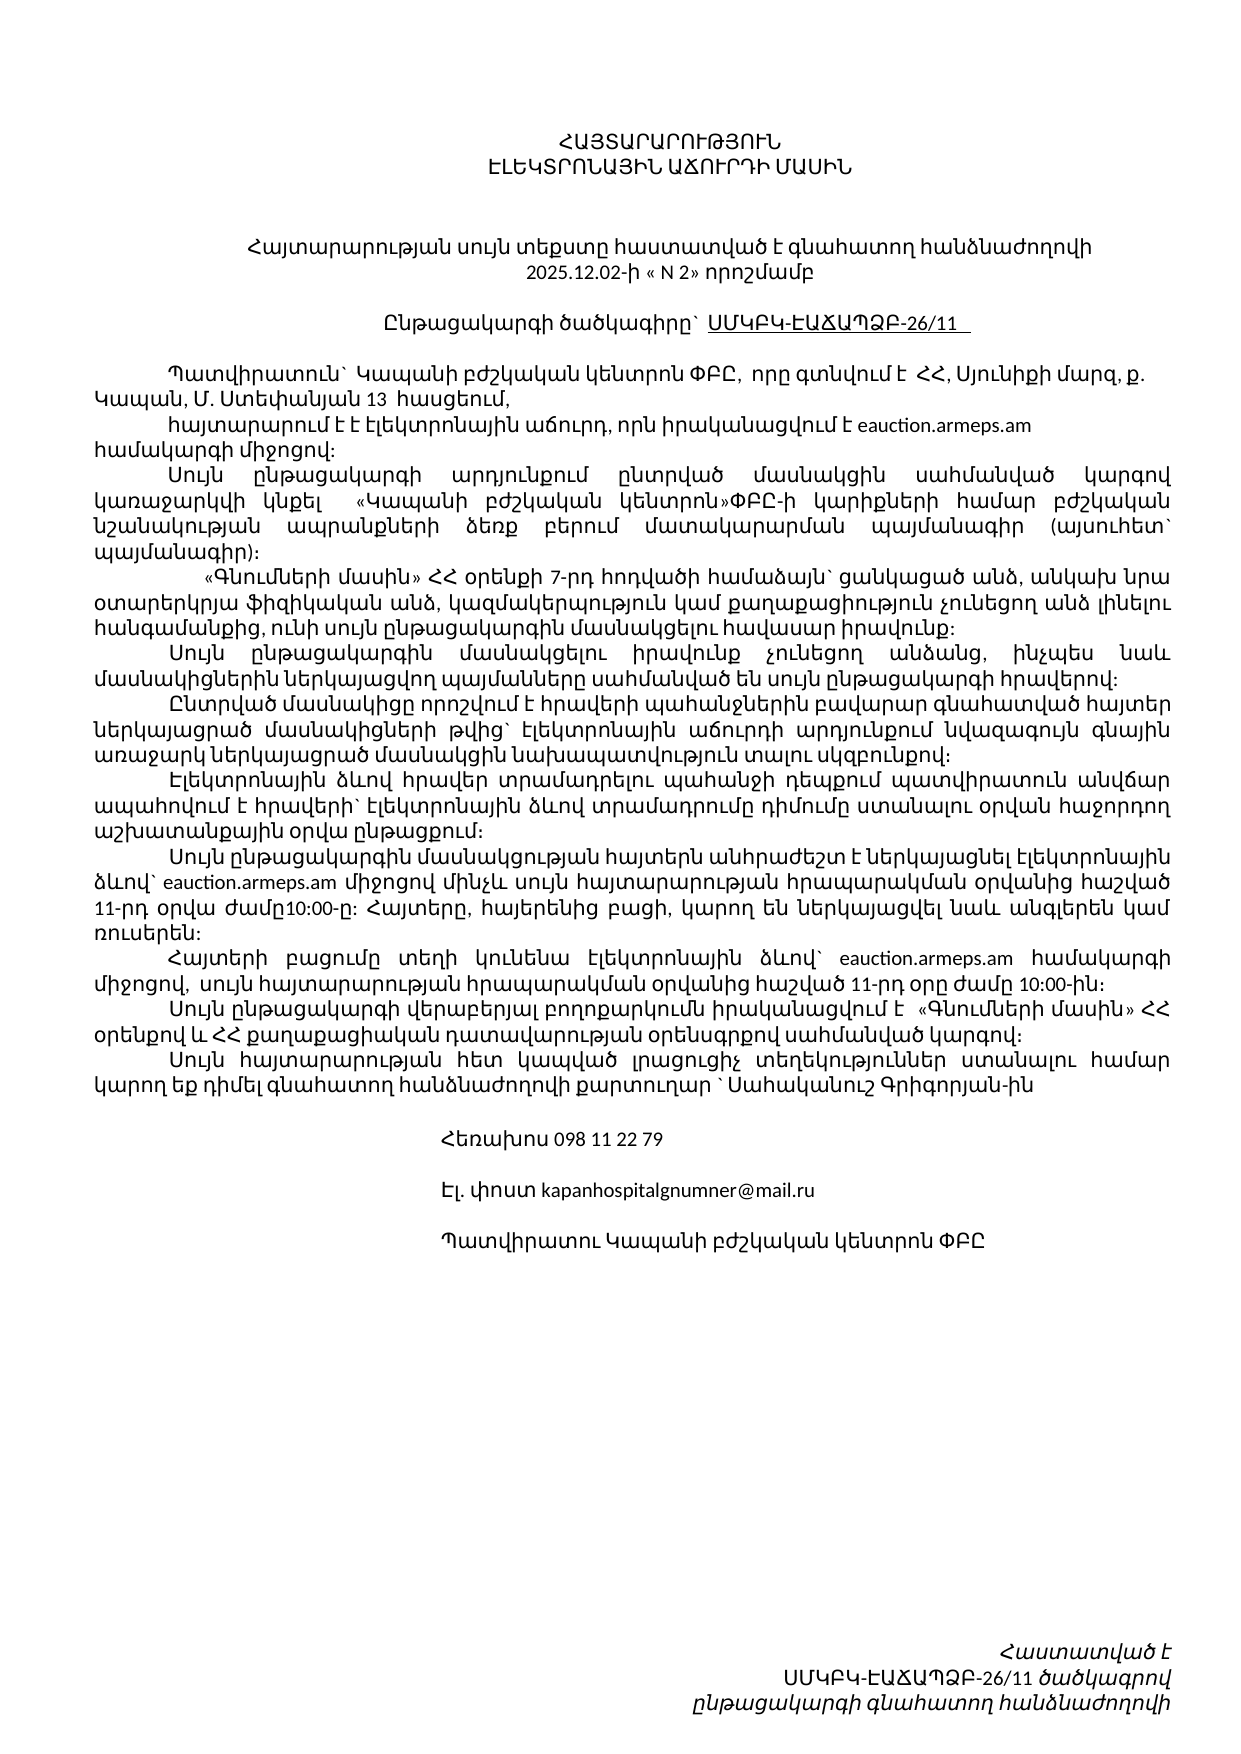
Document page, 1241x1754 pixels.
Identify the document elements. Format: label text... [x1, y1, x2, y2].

text Էլեկտրոնային ձևով հրավեր տրամադրելու պահանջի դեպքում պատվիրատուն անվճար ապահովում է հրավերի` էլեկտրոնային ձևով տրամադրումը դիմումը ստանալու օրվան հաջորդող աշխատանքային օրվա ընթացքում։ [94, 768, 1171, 844]
text Սույն հայտարարության հետ կապված լրացուցիչ տեղեկություններ ստանալու համար կարող եք դիմել գնահատող հանձնաժողովի քարտուղար ` Սահականուշ Գրիգորյան-ին [94, 1047, 1171, 1098]
text 2025.12.02 -ի « N 2» որոշմամբ [94, 259, 1171, 285]
text Էլ. փոստ kapanhospitalgnumner@mail.ru [94, 1177, 1171, 1203]
text Պատվիրատու Կապանի բժշկական կենտրոն ՓԲԸ [94, 1228, 1171, 1253]
text Սույն ընթացակարգի արդյունքում ընտրված մասնակցին սահմանված կարգով կառաջարկվի կնքել «Կապանի բժշկական կենտրոն»ՓԲԸ-ի կարիքների համար բժշկական նշանակության ապրանքների ձեռք բերում մատակարարման պայմանագիր (այսուհետ` պայմանագիր)։ [94, 463, 1171, 564]
text Հաստատված է [94, 1639, 1171, 1665]
text ԷԼԵԿՏՐՈՆԱՅԻՆ ԱՃՈՒՐԴԻ ՄԱՍԻՆ [94, 154, 1171, 180]
text Հայտարարության սույն տեքստը հաստատված է գնահատող հանձնաժողովի [94, 234, 1171, 259]
text Ընտրված մասնակիցը որոշվում է հրավերի պահանջներին բավարար գնահատված հայտեր ներկայացրած մասնակիցների թվից` էլեկտրոնային աճուրդի արդյունքում նվազագույն գնային առաջարկ ներկայացրած մասնակցին նախապատվություն տալու սկզբունքով։ [94, 691, 1171, 768]
text հայտարարում է է էլեկտրոնային աճուրդ, որն իրականացվում է eauction.armeps.am համակարգի միջոցով: [94, 412, 1171, 463]
text Սույն ընթացակարգին մասնակցության հայտերն անհրաժեշտ է ներկայացնել էլեկտրոնային ձևով` eauction.armeps.am միջոցով մինչև սույն հայտարարության հրապարակման օրվանից հաշված 11-րդ օրվա ժամը10:00-ը: Հայտերը, հայերենից բացի, կարող են ներկայացվել նաև անգլերեն կամ ռուսերեն: [94, 844, 1171, 946]
text Հայտերի բացումը տեղի կունենա էլեկտրոնային ձևով` eauction.armeps.am համակարգի միջոցով, սույն հայտարարության հրապարակման օրվանից հաշված 11-րդ օրը ժամը 10:00-ին։ [94, 946, 1171, 996]
text Ընթացակարգի ծածկագիրը` ՍՄԿԲԿ-ԷԱՃԱՊՁԲ-26/11 [94, 310, 1171, 336]
text ընթացակարգի գնահատող հանձնաժողովի [94, 1690, 1171, 1716]
text «Գնումների մասին» ՀՀ օրենքի 7-րդ հոդվածի համաձայն` ցանկացած անձ, անկախ նրա օտարերկրյա ֆիզիկական անձ, կազմակերպություն կամ քաղաքացիություն չունեցող անձ լինելու հանգամանքից, ունի սույն ընթացակարգին մասնակցելու հավասար իրավունք: [94, 564, 1171, 641]
text Պատվիրատուն` Կապանի բժշկական կենտրոն ՓԲԸ, որը գտնվում է ՀՀ, Սյունիքի մարզ, ք. Կապան, Մ. Ստեփանյան 13 հասցեում, [94, 361, 1171, 412]
text Սույն ընթացակարգի վերաբերյալ բողոքարկումն իրականացվում է «Գնումների մասին» ՀՀ օրենքով և ՀՀ քաղաքացիական դատավարության օրենսգրքով սահմանված կարգով։ [94, 996, 1171, 1047]
text ՀԱՅՏԱՐԱՐՈՒԹՅՈՒՆ [94, 129, 1171, 154]
text Հեռախոս 098 11 22 79 [94, 1126, 1171, 1152]
text ՍՄԿԲԿ-ԷԱՃԱՊՁԲ-26/11 ծածկագրով [94, 1665, 1171, 1690]
text Սույն ընթացակարգին մասնակցելու իրավունք չունեցող անձանց, ինչպես նաև մասնակիցներին ներկայացվող պայմանները սահմանված են սույն ընթացակարգի հրավերով: [94, 641, 1171, 691]
